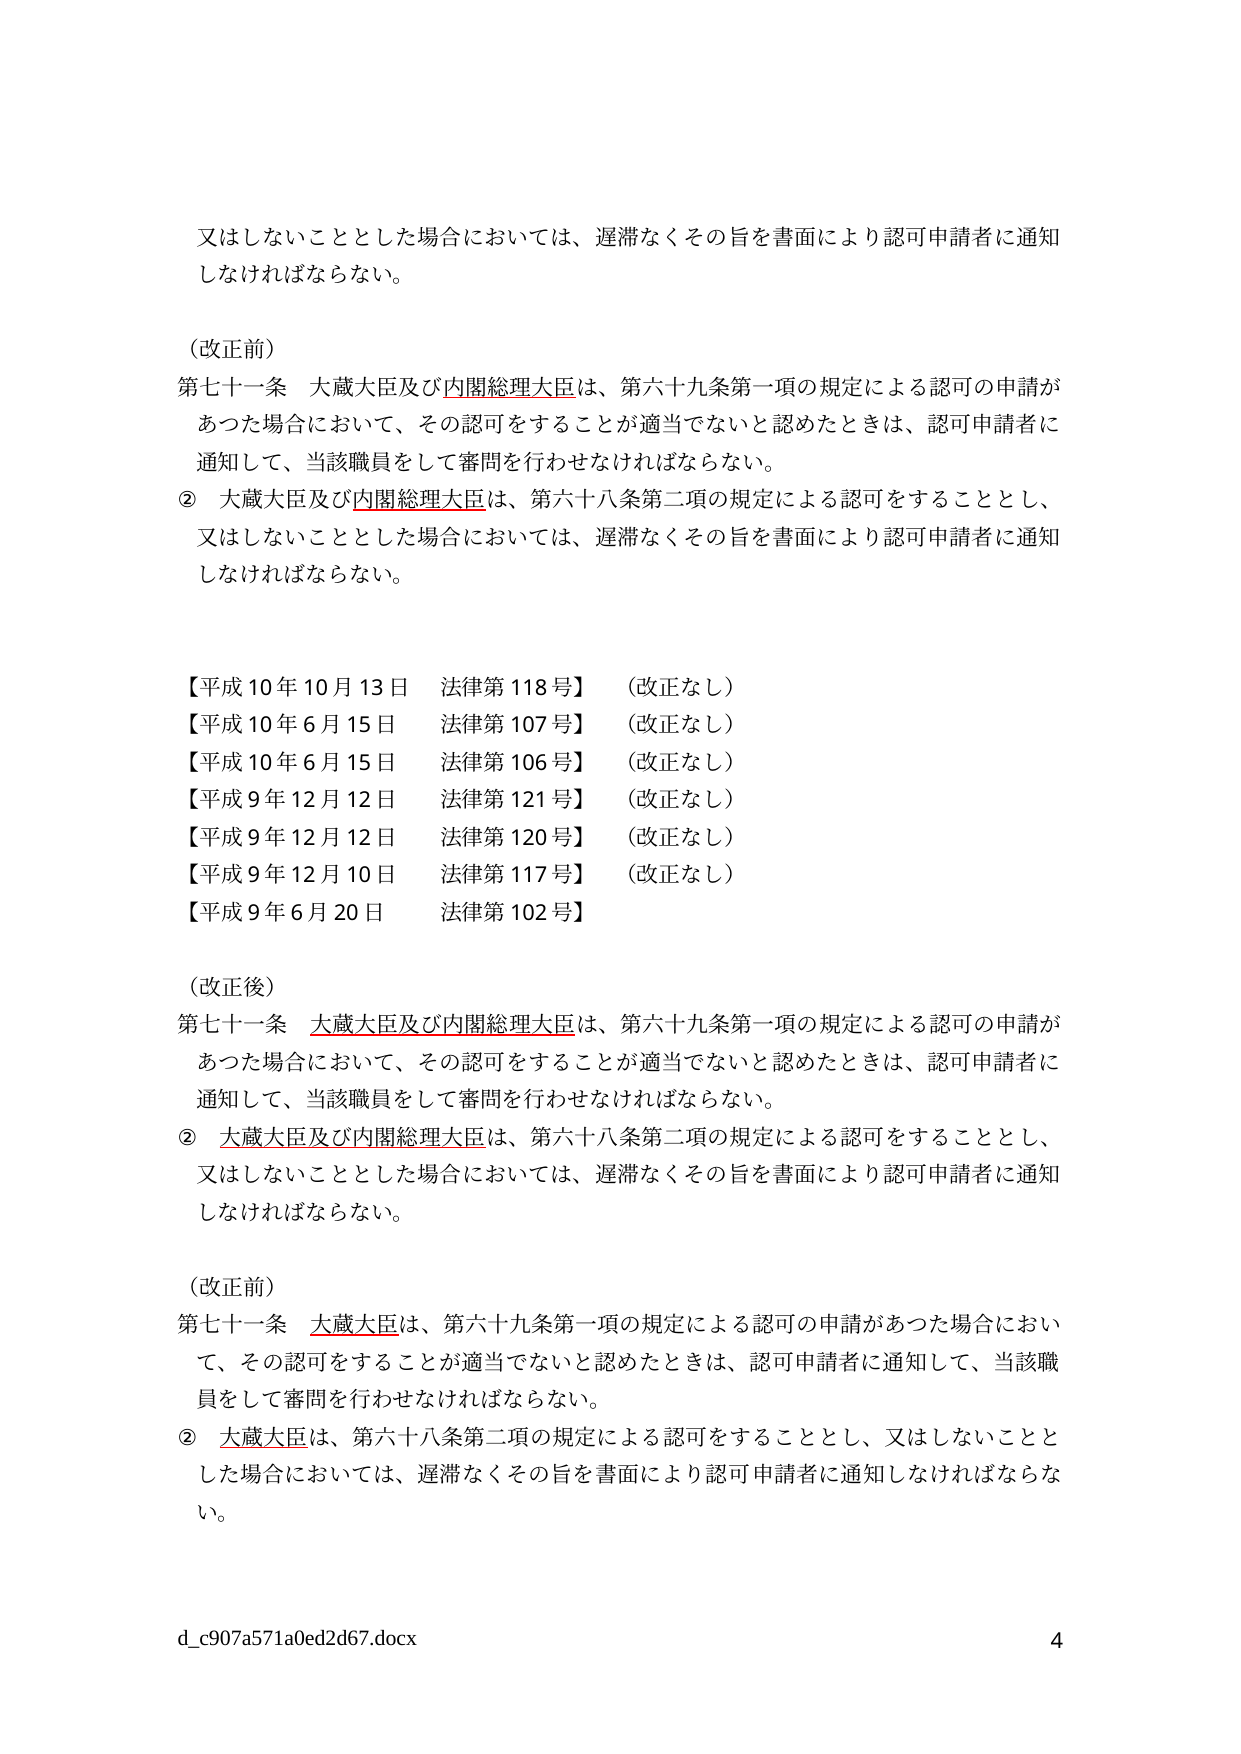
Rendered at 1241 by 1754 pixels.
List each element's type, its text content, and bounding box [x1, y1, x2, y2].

text 【平成10年6月15日 法律第106号】 （改正なし） [177, 742, 1063, 779]
text 【平成9年12月10日 法律第117号】 （改正なし） [177, 854, 1063, 892]
text 【平成10年6月15日 法律第107号】 （改正なし） [177, 704, 1063, 742]
text ② 大蔵大臣は、第六十八条第二項の規定による認可をすることとし、又はしないこととした場合においては、遅滞なくその旨を書面により認可申請者に通知しなければならない。 [177, 1417, 1063, 1529]
text 【平成10年10月13日 法律第118号】 （改正なし） [177, 667, 1063, 704]
text ② 大蔵大臣及び内閣総理大臣は、第六十八条第二項の規定による認可をすることとし、又はしないこととした場合においては、遅滞なくその旨を書面により認可申請者に通知しなければならない。 [177, 479, 1063, 592]
text 第七十一条 大蔵大臣は、第六十九条第一項の規定による認可の申請があつた場合において、その認可をすることが適当でないと認めたときは、認可申請者に通知して、当該職員をして審問を行わせなければならない。 [177, 1304, 1063, 1417]
text （改正前） [177, 329, 1063, 367]
text 【平成9年12月12日 法律第121号】 （改正なし） [177, 779, 1063, 817]
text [177, 217, 1063, 292]
text ② 大蔵大臣及び内閣総理大臣は、第六十八条第二項の規定による認可をすることとし、又はしないこととした場合においては、遅滞なくその旨を書面により認可申請者に通知しなければならない。 [177, 1117, 1063, 1229]
text 第七十一条 大蔵大臣及び内閣総理大臣は、第六十九条第一項の規定による認可の申請があつた場合において、その認可をすることが適当でないと認めたときは、認可申請者に通知して、当該職員をして審問を行わせなければならない。 [177, 1004, 1063, 1117]
text （改正後） [177, 967, 1063, 1004]
text （改正前） [177, 1267, 1063, 1304]
text 第七十一条 大蔵大臣及び内閣総理大臣は、第六十九条第一項の規定による認可の申請があつた場合において、その認可をすることが適当でないと認めたときは、認可申請者に通知して、当該職員をして審問を行わせなければならない。 [177, 367, 1063, 479]
text 【平成9年6月20日 法律第102号】 [177, 892, 1063, 929]
text 【平成9年12月12日 法律第120号】 （改正なし） [177, 817, 1063, 854]
